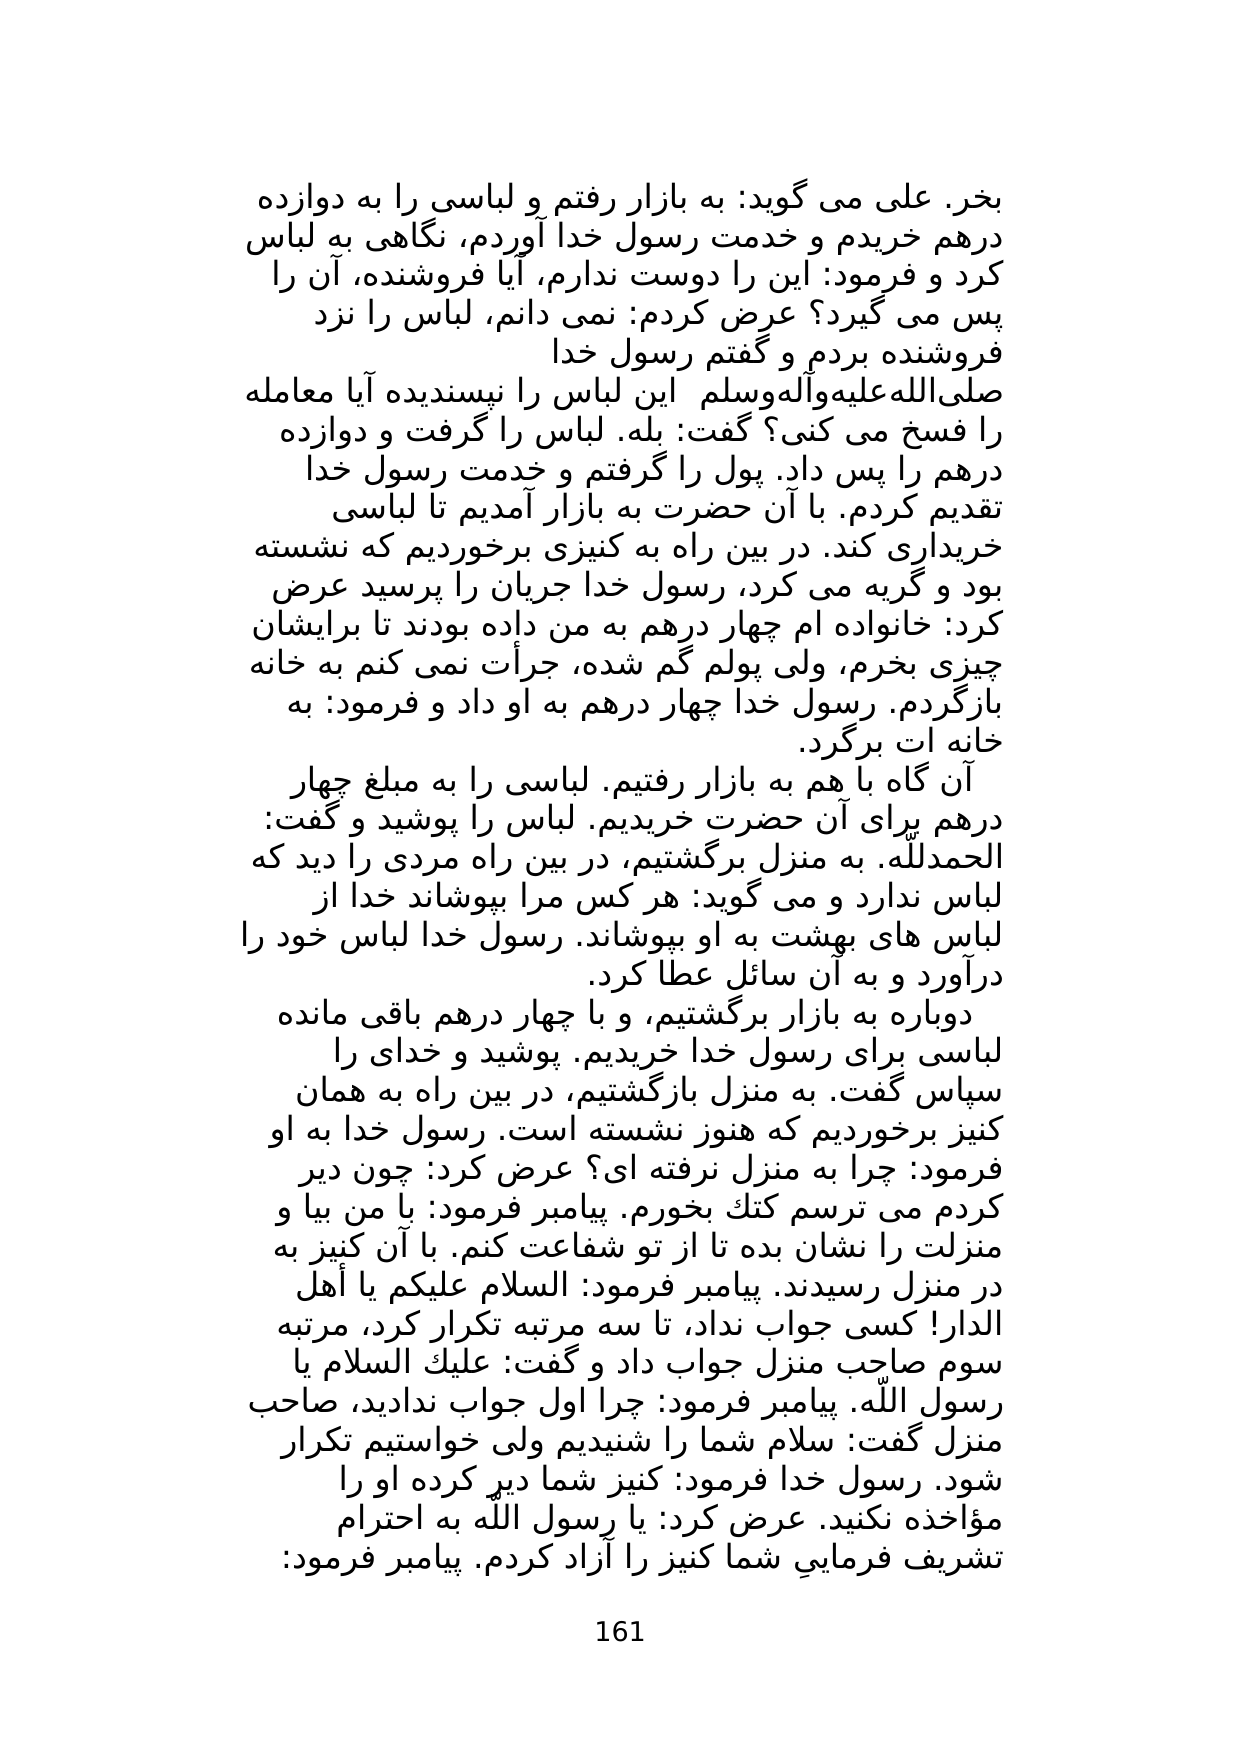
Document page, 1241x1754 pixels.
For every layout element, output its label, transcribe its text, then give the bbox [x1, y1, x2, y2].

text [236, 993, 1004, 1576]
text آن گاه با هم به بازار رفتيم. لباسى را به مبلغ چهار درهم براى آن حضرت خريديم. لباس را پوشيد و گفت: الحمدللّه. به منزل برگشتيم، در بين راه مردى را ديد كه لباس ندارد و مى گويد: هر كس مرا بپوشاند خدا از لباس هاى بهشت به او بپوشاند. رسول خدا لباس خود را درآورد و به آن سائل عطا كرد. [236, 760, 1004, 993]
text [236, 177, 1004, 760]
